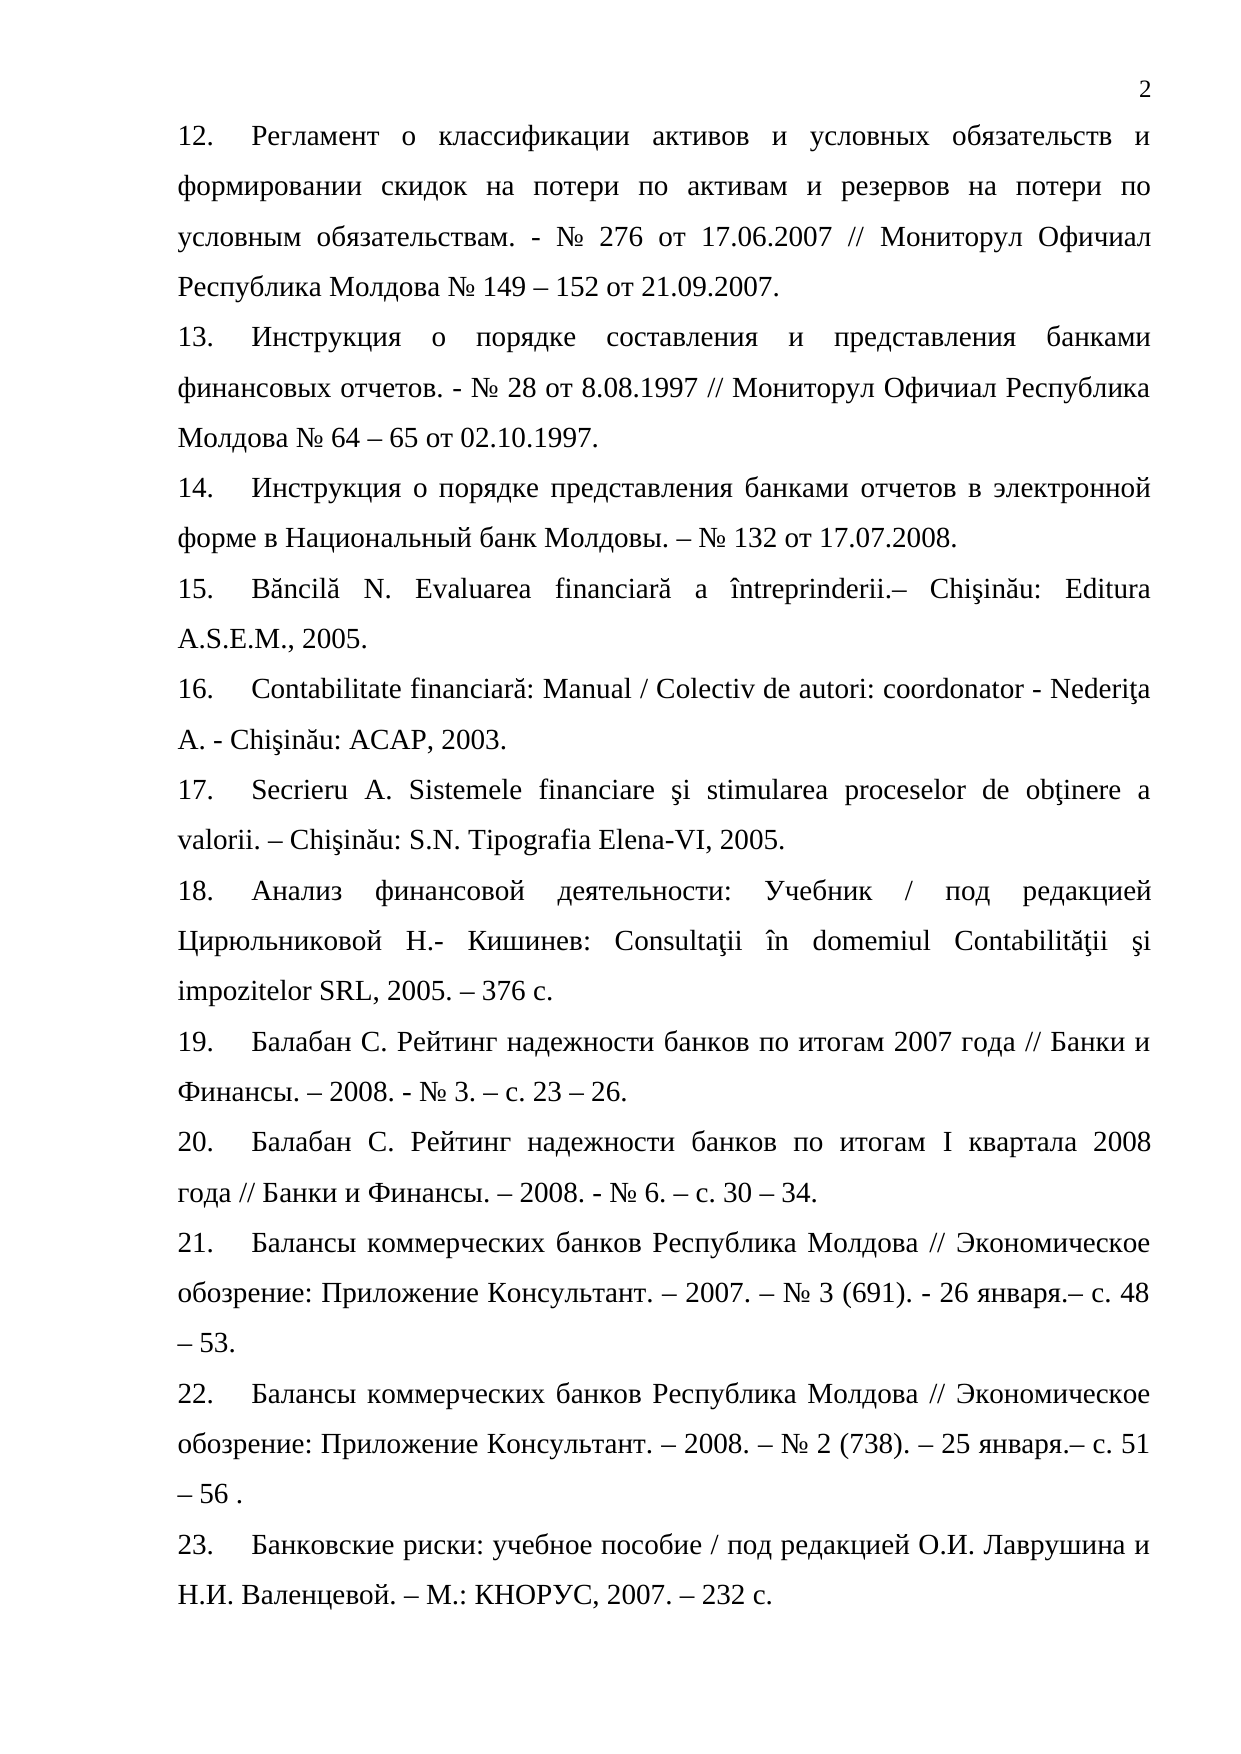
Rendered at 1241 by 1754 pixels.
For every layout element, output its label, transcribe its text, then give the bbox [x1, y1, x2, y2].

list Регламент о классификации активов и условных обязательств и формировании скидок на потери по активам и резервов на потери по условным обязательствам. - № 276 от 17.06.2007 // Мониторул Офичиал Республика Молдова № 149 – 152 от 21.09.2007. [177, 118, 1152, 303]
list Балансы коммерческих банков Республика Молдова // Экономическое обозрение: Приложение Консультант. – 2008. – № 2 (738). – 25 января.– с. 51 – 56 . [177, 1376, 1152, 1510]
list Балабан С. Рейтинг надежности банков по итогам I квартала 2008 года // Банки и Финансы. – 2008. - № 6. – с. 30 – 34. [177, 1124, 1152, 1208]
list Băncilă N. Evaluarea financiară a întreprinderii.– Chişinău: Editura A.S.E.M., 2005. [177, 571, 1152, 655]
list Contabilitate financiară: Manual / Colectiv de autori: coordonator - Nederiţa A. - Chişinău: ACAP, 2003. [177, 672, 1152, 755]
list Инструкция о порядке представления банками отчетов в электронной форме в Национальный банк Молдовы. – № 132 от 17.07.2008. [177, 470, 1152, 554]
list Инструкция о порядке составления и представления банками финансовых отчетов. - № 28 от 8.08.1997 // Мониторул Офичиал Республика Молдова № 64 – 65 от 02.10.1997. [177, 319, 1152, 453]
list Балабан С. Рейтинг надежности банков по итогам 2007 года // Банки и Финансы. – 2008. - № 3. – с. 23 – 26. [177, 1024, 1152, 1108]
list Банковские риски: учебное пособие / под редакцией О.И. Лаврушина и Н.И. Валенцевой. – М.: КНОРУС, 2007. – 232 с. [177, 1527, 1152, 1611]
list Secrieru A. Sistemele financiare şi stimularea proceselor de obţinere a valorii. – Chişinău: S.N. Tipografia Elena-VI, 2005. [177, 772, 1152, 856]
list Анализ финансовой деятельности: Учебник / под редакцией Цирюльниковой Н.- Кишинев: Consultaţii în domemiul Contabilităţii şi impozitelor SRL, 2005. – 376 с. [177, 873, 1152, 1007]
list Балансы коммерческих банков Республика Молдова // Экономическое обозрение: Приложение Консультант. – 2007. – № 3 (691). - 26 января.– с. 48 – 53. [177, 1225, 1152, 1359]
